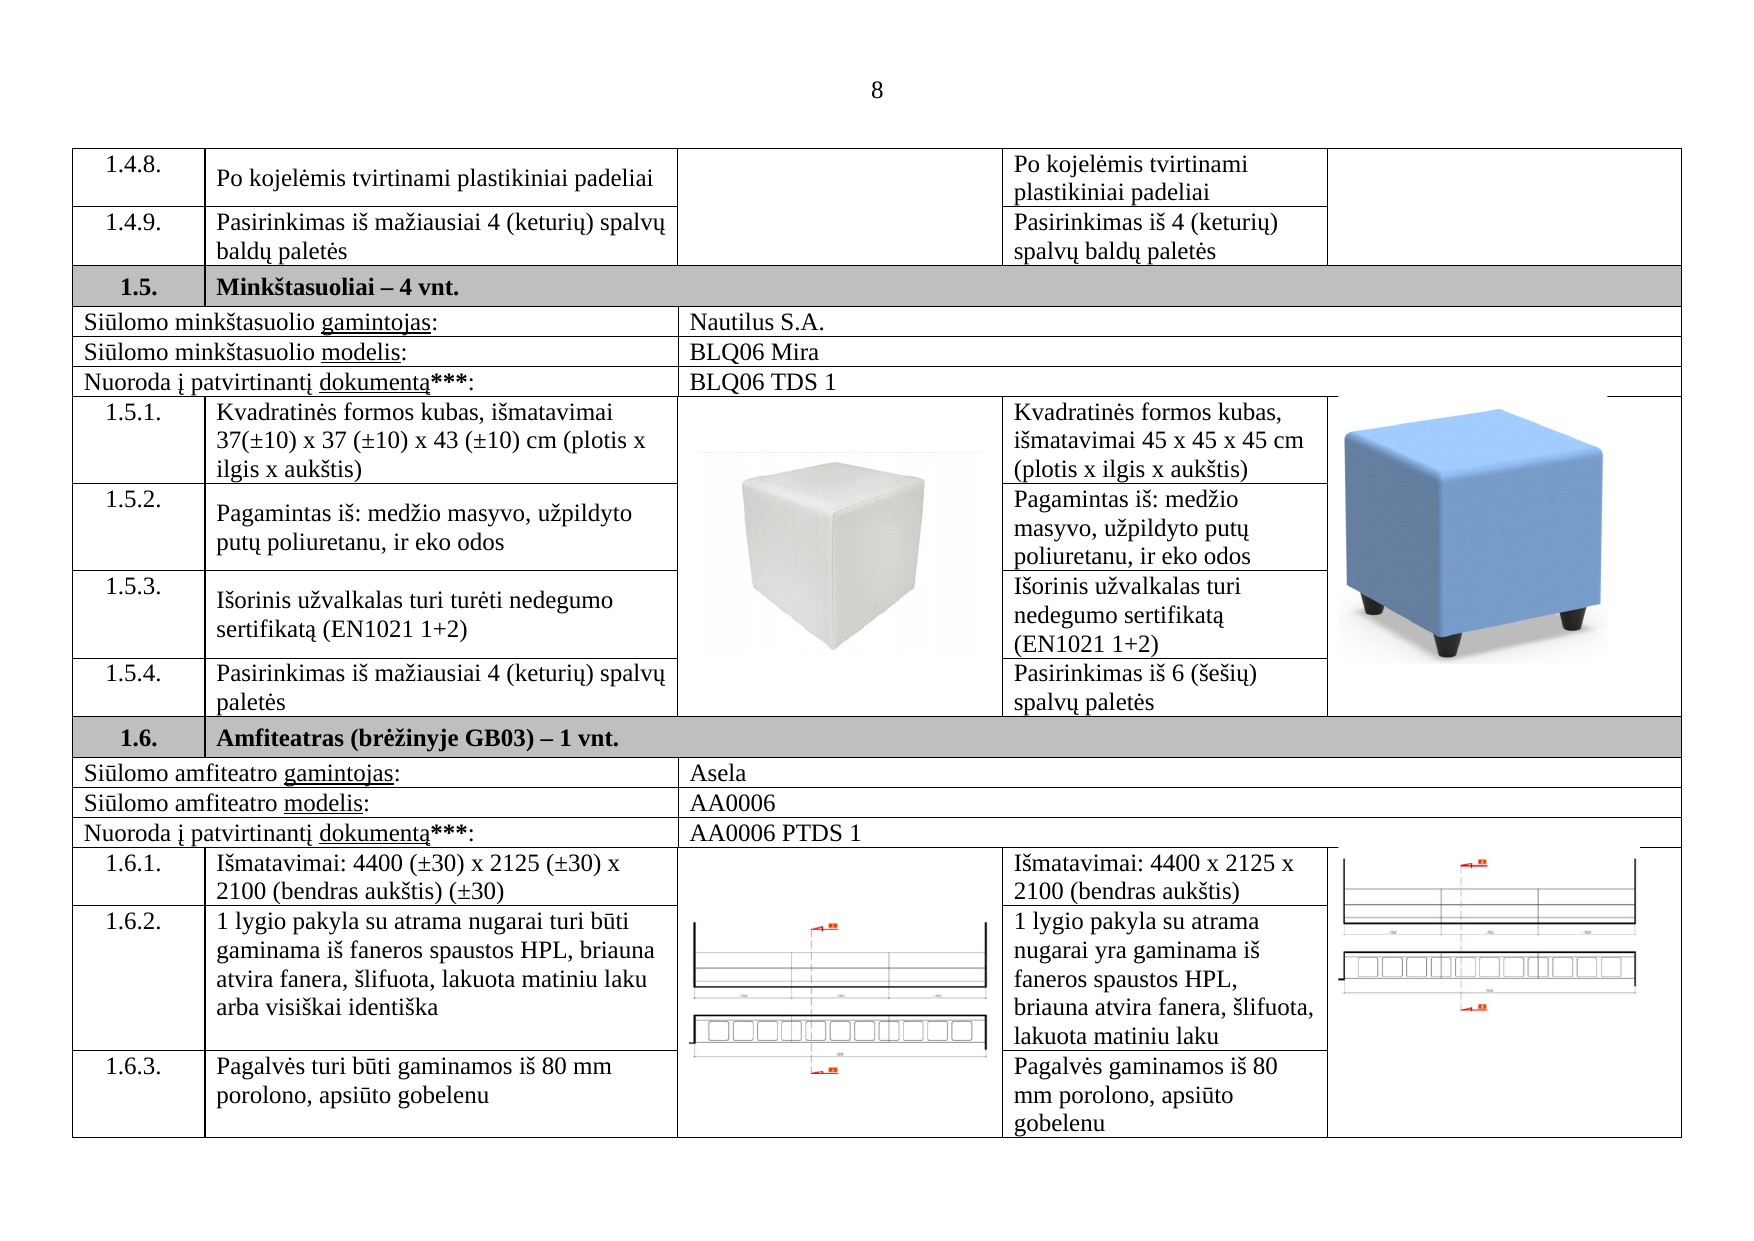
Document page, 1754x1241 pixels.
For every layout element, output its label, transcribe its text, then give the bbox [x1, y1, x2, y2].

table_cell 1 lygio pakyla su atrama nugarai yra gaminama iš faneros spaustos HPL, briauna atvira fanera, šlifuota, lakuota matiniu laku [1003, 906, 1327, 1050]
table_cell Po kojelėmis tvirtinami plastikiniai padeliai [1003, 149, 1327, 206]
table_cell Kvadratinės formos kubas, išmatavimai 37(±10) x 37 (±10) x 43 (±10) cm (plotis x ilgis x aukštis) [206, 397, 677, 483]
table_cell Minkštasuoliai – 4 vnt. [206, 266, 1681, 306]
table_cell Išorinis užvalkalas turi turėti nedegumo sertifikatą (EN1021 1+2) [206, 571, 677, 657]
table_cell 1.6. [73, 717, 204, 757]
table_cell 1.5. [73, 266, 204, 306]
table_cell 1.5.3. [73, 571, 204, 657]
table_cell [1328, 848, 1681, 1137]
table_cell Po kojelėmis tvirtinami plastikiniai padeliai [206, 149, 677, 206]
table_cell 1.5.2. [73, 484, 204, 570]
table_cell Nuoroda į patvirtinantį dokumentą***: [73, 818, 678, 847]
table_cell Išmatavimai: 4400 (±30) x 2125 (±30) x 2100 (bendras aukštis) (±30) [206, 848, 677, 905]
table_cell Siūlomo amfiteatro modelis: [73, 788, 678, 817]
table_cell [678, 397, 1002, 716]
table_cell 1.4.8. [73, 149, 204, 206]
table_cell Pagamintas iš: medžio masyvo, užpildyto putų poliuretanu, ir eko odos [1003, 484, 1327, 570]
table_cell Kvadratinės formos kubas, išmatavimai 45 x 45 x 45 cm (plotis x ilgis x aukštis) [1003, 397, 1327, 483]
table_cell 1 lygio pakyla su atrama nugarai turi būti gaminama iš faneros spaustos HPL, briauna atvira fanera, šlifuota, lakuota matiniu laku arba visiškai identiška [206, 906, 677, 1050]
table_cell Pasirinkimas iš 4 (keturių) spalvų baldų paletės [1003, 207, 1327, 265]
table_cell Nautilus S.A. [679, 307, 1681, 336]
table_cell BLQ06 TDS 1 [679, 367, 1681, 396]
table_cell Asela [679, 758, 1681, 787]
table_cell BLQ06 Mira [679, 337, 1681, 366]
table_cell [1328, 397, 1681, 716]
table_cell Pagalvės turi būti gaminamos iš 80 mm porolono, apsiūto gobelenu [206, 1051, 677, 1137]
table_cell Pagalvės gaminamos iš 80 mm porolono, apsiūto gobelenu [1003, 1051, 1327, 1137]
table_cell 1.6.2. [73, 906, 204, 1050]
table_cell 1.6.1. [73, 848, 204, 905]
table_cell AA0006 PTDS 1 [679, 818, 1681, 847]
table_cell Nuoroda į patvirtinantį dokumentą***: [73, 367, 678, 396]
table_cell Pasirinkimas iš mažiausiai 4 (keturių) spalvų baldų paletės [206, 207, 677, 265]
table_cell Išmatavimai: 4400 x 2125 x 2100 (bendras aukštis) [1003, 848, 1327, 905]
table_cell Pasirinkimas iš mažiausiai 4 (keturių) spalvų paletės [206, 659, 677, 716]
table_cell Išorinis užvalkalas turi nedegumo sertifikatą (EN1021 1+2) [1003, 571, 1327, 657]
table_cell Siūlomo minkštasuolio gamintojas: [73, 307, 678, 336]
table_cell Pasirinkimas iš 6 (šešių) spalvų paletės [1003, 659, 1327, 716]
table_cell 1.5.1. [73, 397, 204, 483]
table_cell Siūlomo minkštasuolio modelis: [73, 337, 678, 366]
picture [1338, 396, 1608, 664]
table_cell 1.4.9. [73, 207, 204, 265]
table_cell 1.5.4. [73, 659, 204, 716]
table_cell 1.6.3. [73, 1051, 204, 1137]
table_cell Siūlomo amfiteatro gamintojas: [73, 758, 678, 787]
table_cell Amfiteatras (brėžinyje GB03) – 1 vnt. [206, 717, 1681, 757]
table_cell AA0006 [679, 788, 1681, 817]
picture [697, 452, 983, 660]
table_cell Pagamintas iš: medžio masyvo, užpildyto putų poliuretanu, ir eko odos [206, 484, 677, 570]
table_cell [678, 848, 1002, 1137]
